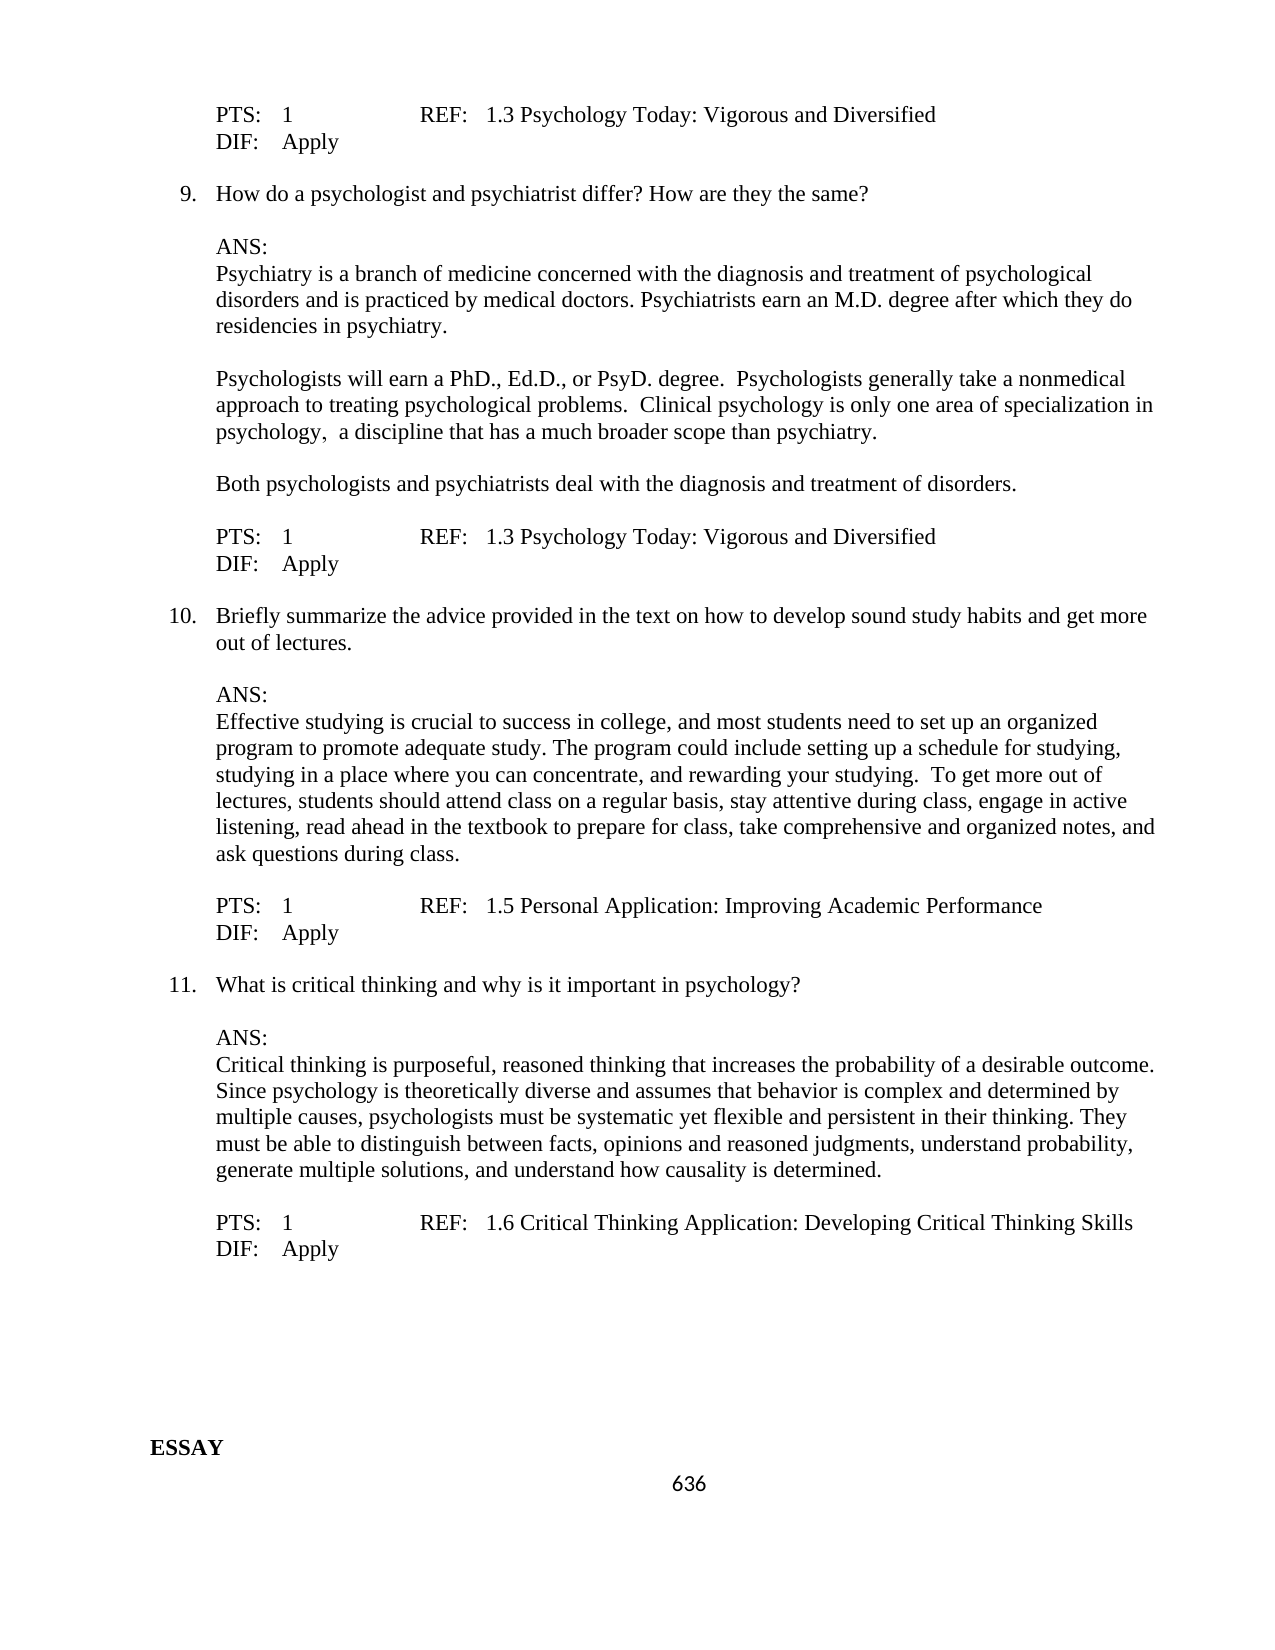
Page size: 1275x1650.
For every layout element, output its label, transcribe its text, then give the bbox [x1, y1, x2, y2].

text Critical thinking is purposeful, reasoned thinking that increases the probability of a desirable outcome. Since psychology is theoretically diverse and assumes that behavior is complex and determined by multiple causes, psychologists must be systematic yet flexible and persistent in their thinking. They must be able to distinguish between facts, opinions and reasoned judgments, understand probability, generate multiple solutions, and understand how causality is determined. [216, 1051, 1162, 1182]
text DIF: Apply [216, 550, 1162, 576]
text 10. Briefly summarize the advice provided in the text on how to develop sound study habits and get more out of lectures. [150, 602, 1162, 655]
text ANS: [216, 1024, 1162, 1051]
text ESSAY [150, 1434, 1162, 1461]
text 11. What is critical thinking and why is it important in psychology? [150, 972, 1162, 998]
text ANS: [216, 233, 1162, 260]
text Psychologists will earn a PhD., Ed.D., or PsyD. degree. Psychologists generally take a nonmedical approach to treating psychological problems. Clinical psychology is only one area of specialization in psychologya discipline that has a much broader scope than psychiatry. [216, 365, 1162, 444]
text PTS: 1 REF: 1.3 Psychology Today: Vigorous and Diversified [216, 523, 1162, 550]
text PTS: 1 REF: 1.5 Personal Application: Improving Academic Performance [216, 892, 1162, 919]
text DIF: Apply [216, 919, 1162, 945]
text 9. How do a psychologist and psychiatrist differ? How are they the same? [150, 181, 1162, 207]
text Effective studying is crucial to success in college, and most students need to set up an organized program to promote adequate study. The program could include setting up a schedule for studying, studying in a place where you can concentrate, and rewarding your studying. To get more out of lectures, students should attend class on a regular basis, stay attentive during class, engage in active listening, read ahead in the textbook to prepare for class, take comprehensive and organized notes, and ask questions during class. [216, 708, 1162, 866]
text PTS: 1 REF: 1.6 Critical Thinking Application: Developing Critical Thinking Skills [216, 1209, 1162, 1235]
text DIF: Apply [216, 1235, 1162, 1262]
text ANS: [216, 682, 1162, 708]
text DIF: Apply [216, 128, 1162, 154]
text Psychiatry is a branch of medicine concerned with the diagnosis and treatment of psychological disorders and is practiced by medical doctors. Psychiatrists earn an M.D. degree after which they do residencies in psychiatry. [216, 260, 1162, 339]
text Both psychologists and psychiatrists deal with the diagnosis and treatment of disorders. [216, 471, 1162, 497]
text PTS: 1 REF: 1.3 Psychology Today: Vigorous and Diversified [216, 101, 1162, 128]
